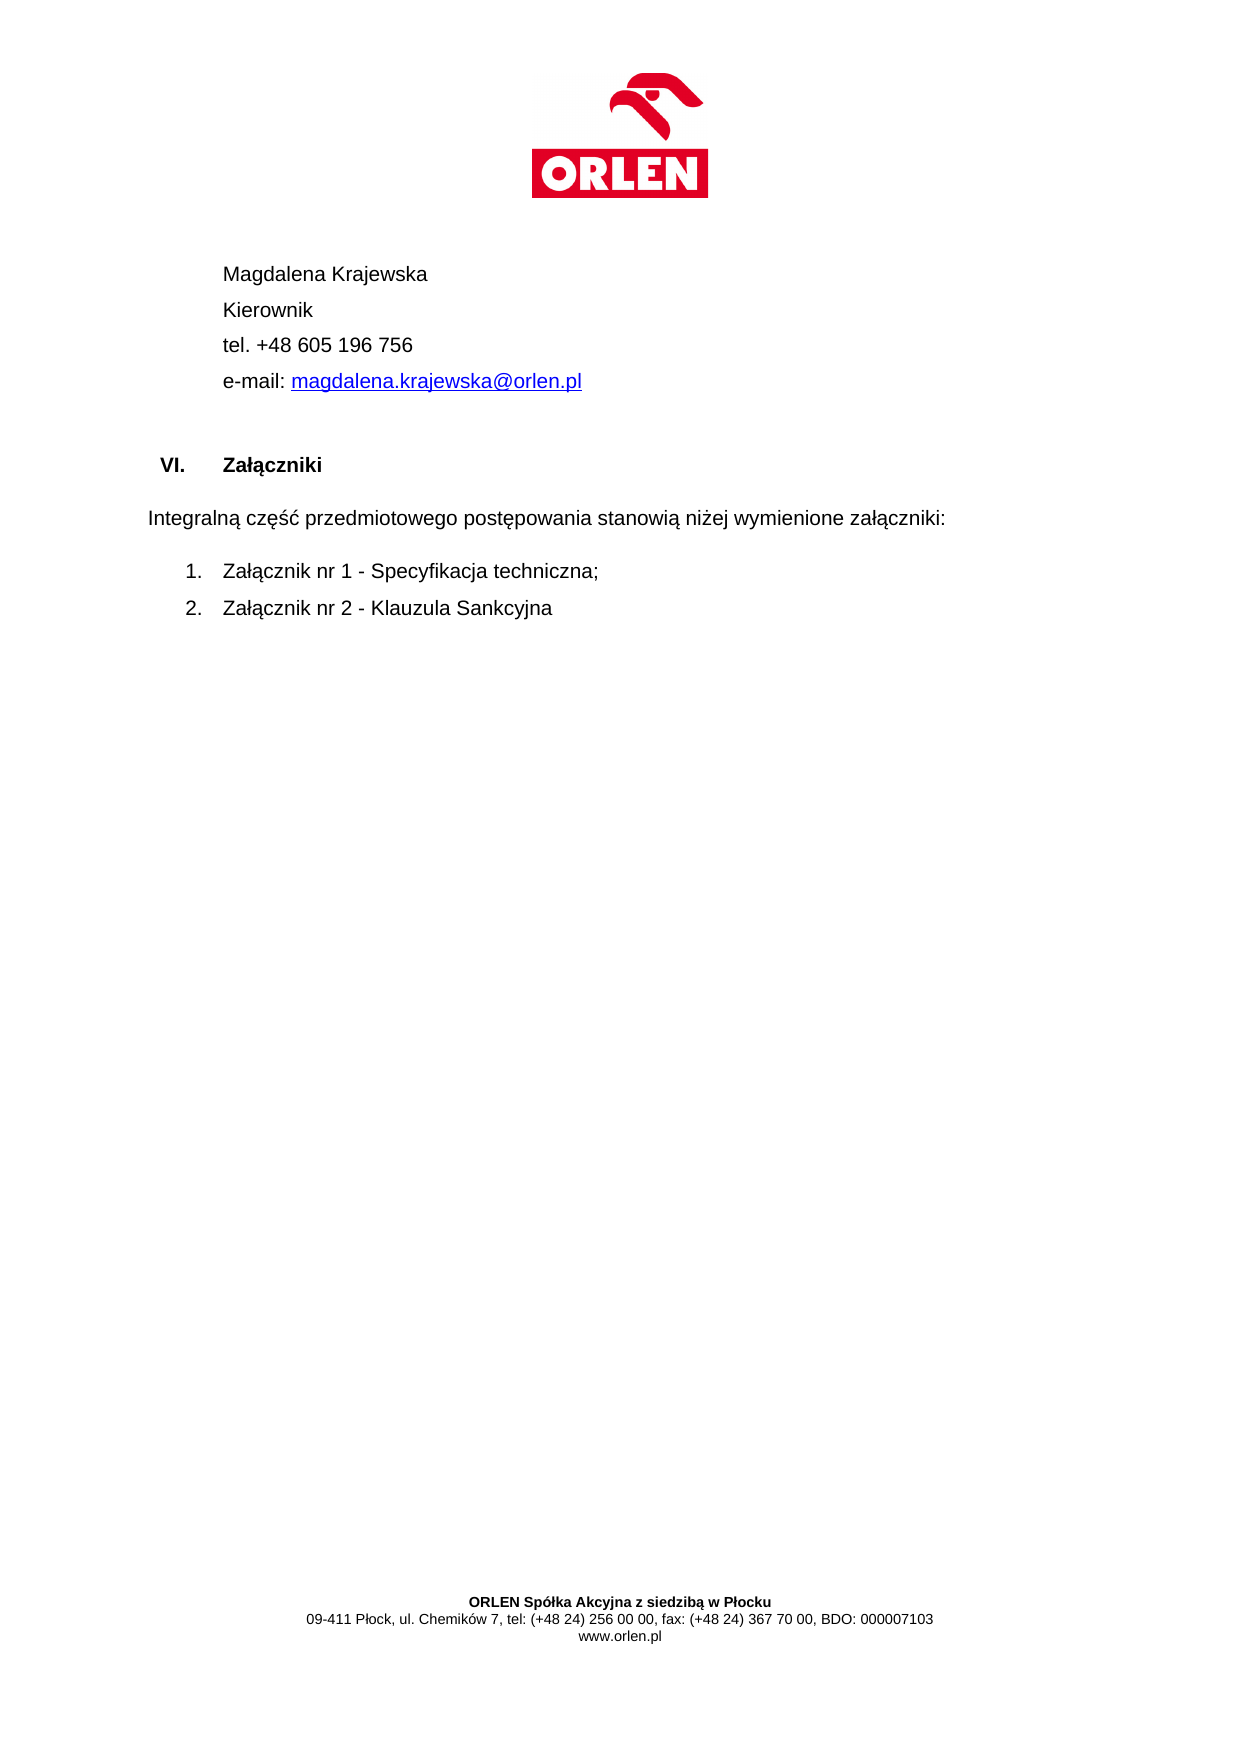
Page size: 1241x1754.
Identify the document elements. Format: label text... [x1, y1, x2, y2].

list e-mail: magdalena.krajewska@orlen.pl [223, 369, 1093, 393]
list Załączniki [185, 453, 1093, 477]
list Załącznik nr 2 - Klauzula Sankcyjna [185, 595, 1093, 619]
list Załącznik nr 1 - Specyfikacja techniczna; [185, 559, 1093, 583]
list Kierownik [223, 297, 1093, 321]
list Magdalena Krajewska [223, 261, 1093, 285]
picture [532, 73, 709, 198]
list tel. +48 605 196 756 [223, 333, 1093, 357]
text Integralną część przedmiotowego postępowania stanowią niżej wymienione załączniki: [148, 506, 1093, 530]
